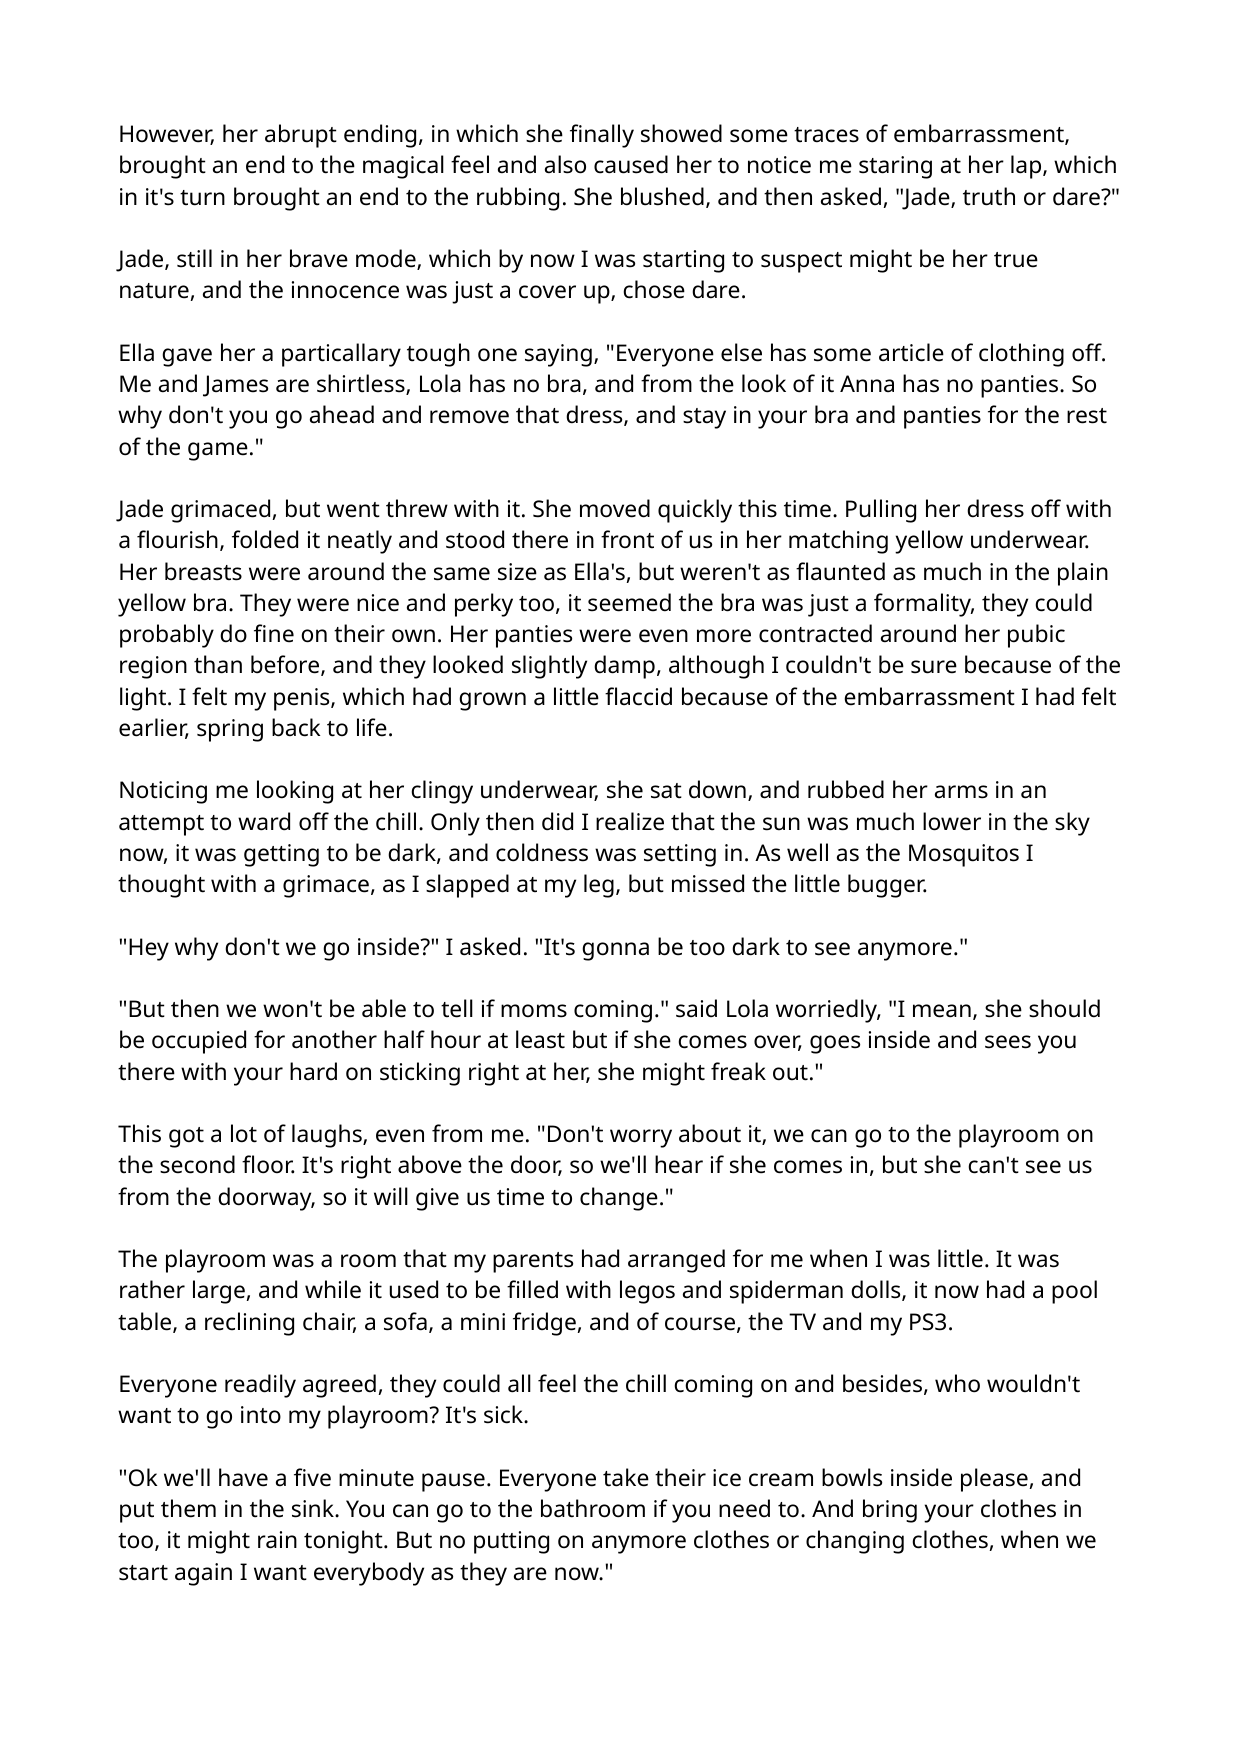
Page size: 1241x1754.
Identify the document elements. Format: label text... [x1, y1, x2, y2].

text Jade grimaced, but went threw with it. She moved quickly this time. Pulling her dress off with a flourish, folded it neatly and stood there in front of us in her matching yellow underwear. Her breasts were around the same size as Ella's, but weren't as flaunted as much in the plain yellow bra. They were nice and perky too, it seemed the bra was just a formality, they could probably do fine on their own. Her panties were even more contracted around her pubic region than before, and they looked slightly damp, although I couldn't be sure because of the light. I felt my penis, which had grown a little flaccid because of the embarrassment I had felt earlier, spring back to life. [118, 493, 1122, 743]
text This got a lot of laughs, even from me. "Don't worry about it, we can go to the playroom on the second floor. It's right above the door, so we'll hear if she comes in, but she can't see us from the doorway, so it will give us time to change." [118, 1118, 1122, 1212]
text Everyone readily agreed, they could all feel the chill coming on and besides, who wouldn't want to go into my playroom? It's sick. [118, 1368, 1122, 1431]
text "Hey why don't we go inside?" I asked. "It's gonna be too dark to see anymore." [118, 931, 1122, 962]
text The playroom was a room that my parents had arranged for me when I was little. It was rather large, and while it used to be filled with legos and spiderman dolls, it now had a pool table, a reclining chair, a sofa, a mini fridge, and of course, the TV and my PS3. [118, 1243, 1122, 1337]
text Jade, still in her brave mode, which by now I was starting to suspect might be her true nature, and the innocence was just a cover up, chose dare. [118, 243, 1122, 306]
text Ella gave her a particallary tough one saying, "Everyone else has some article of clothing off. Me and James are shirtless, Lola has no bra, and from the look of it Anna has no panties. So why don't you go ahead and remove that dress, and stay in your bra and panties for the rest of the game." [118, 337, 1122, 462]
text "Ok we'll have a five minute pause. Everyone take their ice cream bowls inside please, and put them in the sink. You can go to the bathroom if you need to. And bring your clothes in too, it might rain tonight. But no putting on anymore clothes or changing clothes, when we start again I want everybody as they are now." [118, 1462, 1122, 1587]
text However, her abrupt ending, in which she finally showed some traces of embarrassment, brought an end to the magical feel and also caused her to notice me staring at her lap, which in it's turn brought an end to the rubbing. She blushed, and then asked, "Jade, truth or dare?" [118, 118, 1122, 212]
text "But then we won't be able to tell if moms coming." said Lola worriedly, "I mean, she should be occupied for another half hour at least but if she comes over, goes inside and sees you there with your hard on sticking right at her, she might freak out." [118, 993, 1122, 1087]
text Noticing me looking at her clingy underwear, she sat down, and rubbed her arms in an attempt to ward off the chill. Only then did I realize that the sun was much lower in the sky now, it was getting to be dark, and coldness was setting in. As well as the Mosquitos I thought with a grimace, as I slapped at my leg, but missed the little bugger. [118, 774, 1122, 899]
